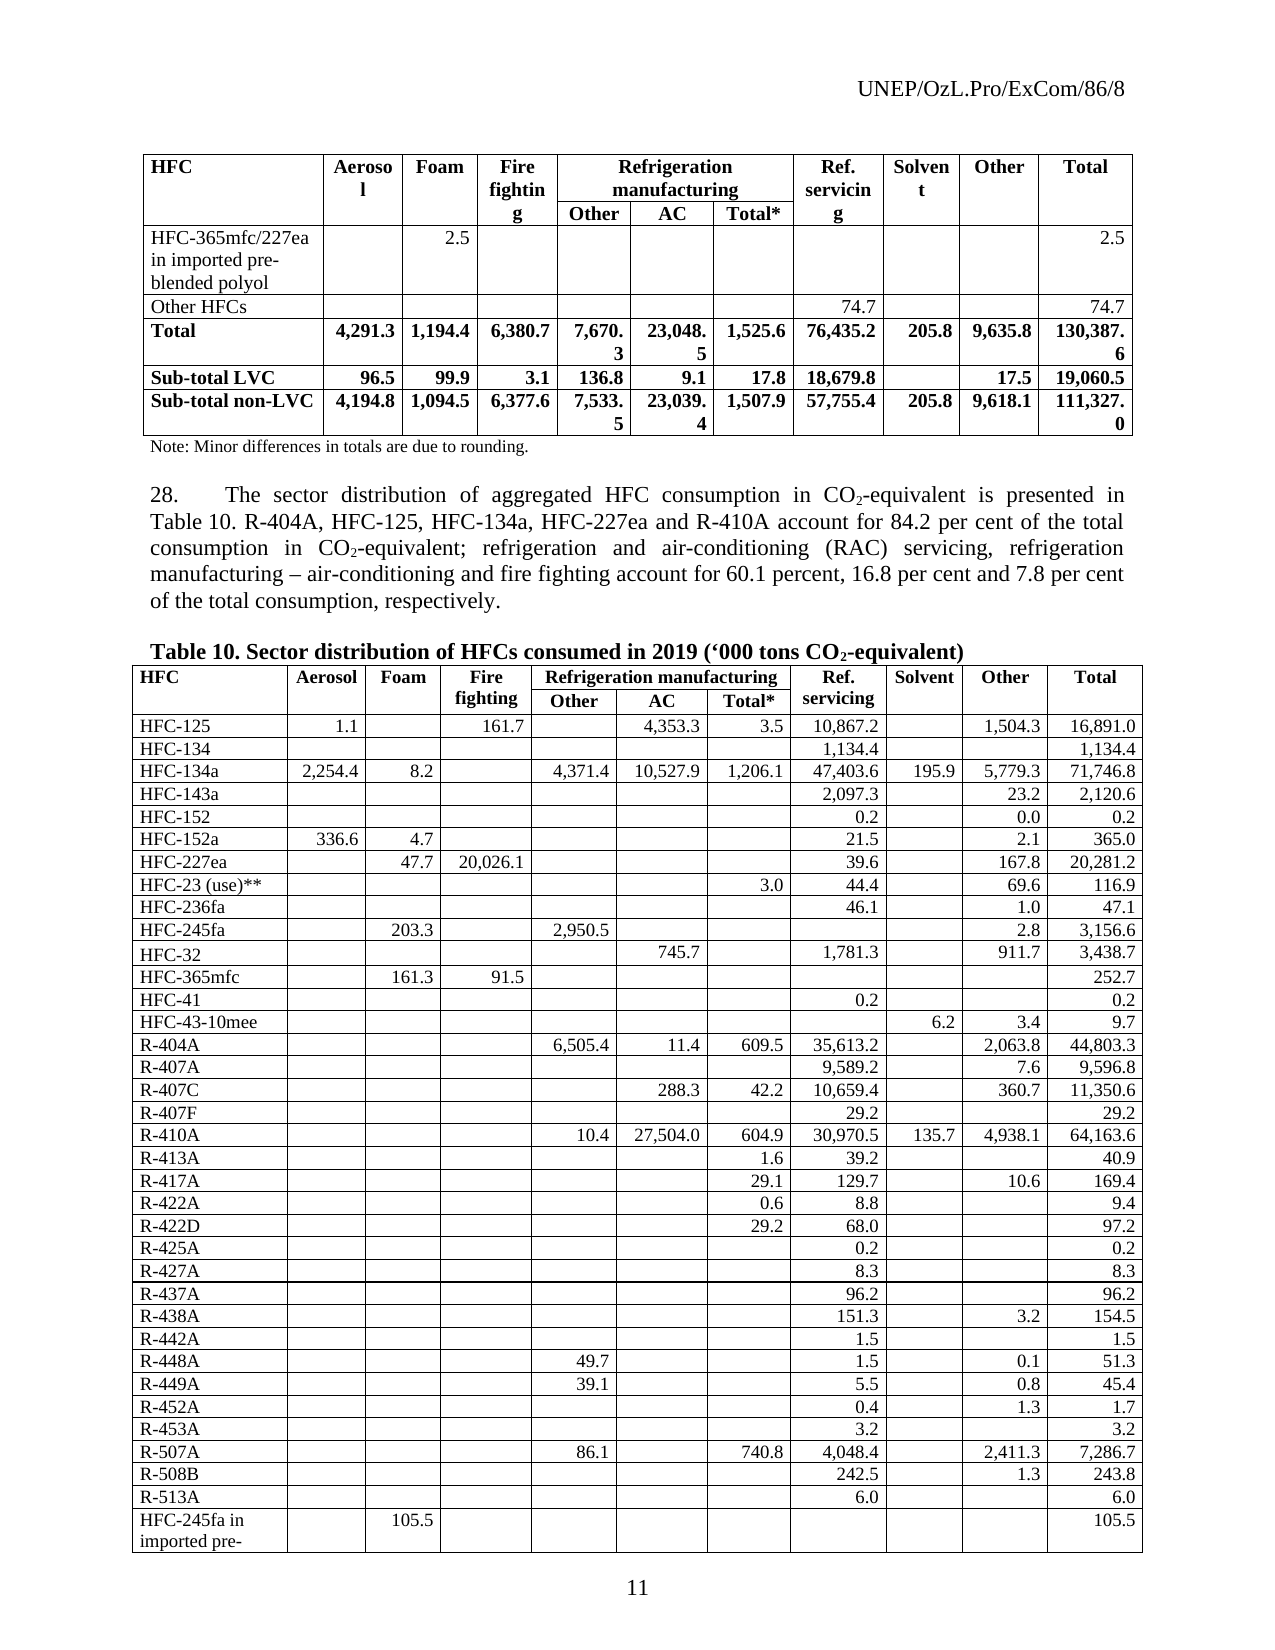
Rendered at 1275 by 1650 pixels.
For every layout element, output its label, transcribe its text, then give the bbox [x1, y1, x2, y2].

table_cell 10,527.9 [617, 760, 707, 782]
table_cell [288, 851, 365, 872]
table_cell 6,505.4 [532, 1034, 616, 1055]
table_cell 49.7 [532, 1350, 616, 1372]
table_cell [366, 896, 440, 918]
table_cell [441, 941, 531, 965]
table_cell [617, 1373, 707, 1394]
table_cell 154.5 [1048, 1305, 1142, 1327]
table_cell [478, 295, 557, 318]
table_cell [366, 738, 440, 759]
table_cell 8.3 [1048, 1260, 1142, 1281]
table_cell 1,134.4 [1048, 738, 1142, 759]
table_cell 97.2 [1048, 1215, 1142, 1236]
table_cell 74.7 [1039, 295, 1132, 318]
table_cell 135.7 [887, 1124, 962, 1146]
table_cell 151.3 [791, 1305, 886, 1327]
table_cell [441, 1102, 531, 1123]
table_cell Total* [708, 690, 790, 714]
table_cell HFC-236fa [133, 896, 287, 918]
table_cell 16,891.0 [1048, 715, 1142, 737]
table_cell [366, 1124, 440, 1146]
table_cell [366, 1486, 440, 1507]
table_cell [617, 1328, 707, 1349]
table_cell [366, 1192, 440, 1214]
table_cell [884, 366, 959, 388]
table_cell 0.0 [963, 806, 1047, 827]
table_cell [288, 1350, 365, 1372]
table_header Fire fighting [441, 666, 531, 714]
table_cell R-452A [133, 1396, 287, 1417]
table_cell 205.8 [884, 319, 959, 364]
table_cell 39.6 [791, 851, 886, 872]
table_cell [441, 896, 531, 918]
table_cell R-407A [133, 1056, 287, 1078]
table_cell R-453A [133, 1418, 287, 1440]
table_cell 169.4 [1048, 1170, 1142, 1191]
table_cell 47.7 [366, 851, 440, 872]
text Note: Minor differences in totals are due to rounding. [150, 436, 1125, 456]
table_cell 86.1 [532, 1441, 616, 1462]
table_cell [441, 1418, 531, 1440]
table_cell 4,048.4 [791, 1441, 886, 1462]
table_cell [532, 1463, 616, 1485]
table_cell [532, 1486, 616, 1507]
table_cell 8.2 [366, 760, 440, 782]
table_cell 17.8 [714, 366, 793, 388]
table_cell [366, 1350, 440, 1372]
table_cell [887, 1486, 962, 1507]
table_cell 3.4 [963, 1011, 1047, 1033]
table_cell [532, 715, 616, 737]
table_cell 9,635.8 [960, 319, 1038, 364]
table_cell 161.3 [366, 966, 440, 988]
table_cell 9.4 [1048, 1192, 1142, 1214]
table_cell [532, 1147, 616, 1168]
table_cell [324, 226, 402, 294]
table_cell [963, 1237, 1047, 1259]
table_cell [887, 989, 962, 1010]
table_cell [887, 966, 962, 988]
table_cell [558, 295, 630, 318]
table_header Foam [403, 155, 477, 224]
table_cell 27,504.0 [617, 1124, 707, 1146]
table_cell 7,533.5 [558, 390, 630, 435]
table_cell [887, 1237, 962, 1259]
table_cell [532, 874, 616, 895]
table_header HFC [133, 666, 287, 714]
table_cell [708, 1328, 790, 1349]
table_header Other [960, 155, 1038, 224]
table_cell [324, 295, 402, 318]
table_cell [441, 1237, 531, 1259]
table_cell 8.3 [791, 1260, 886, 1281]
table_cell R-442A [133, 1328, 287, 1349]
table_cell [708, 851, 790, 872]
table_cell [960, 295, 1038, 318]
table_cell [887, 1170, 962, 1191]
table_cell [708, 1305, 790, 1327]
table_cell 39.2 [791, 1147, 886, 1168]
table_cell [441, 874, 531, 895]
table_cell 130,387.6 [1039, 319, 1132, 364]
table_cell Total* [714, 202, 793, 224]
table_cell 47,403.6 [791, 760, 886, 782]
table_cell [441, 1283, 531, 1304]
table_cell [963, 1260, 1047, 1281]
table_cell 252.7 [1048, 966, 1142, 988]
table_cell 10.6 [963, 1170, 1047, 1191]
table_cell 2,411.3 [963, 1441, 1047, 1462]
table_cell [963, 989, 1047, 1010]
table_cell R-407F [133, 1102, 287, 1123]
table_cell [366, 1283, 440, 1304]
table_cell [366, 989, 440, 1010]
table_cell 19,060.5 [1039, 366, 1132, 388]
table_cell [441, 1441, 531, 1462]
table_cell 4,291.3 [324, 319, 402, 364]
table_header Foam [366, 666, 440, 714]
table_cell [441, 1486, 531, 1507]
table_cell HFC-43-10mee [133, 1011, 287, 1033]
table_cell 205.8 [884, 390, 959, 435]
table_header Aerosol [324, 155, 402, 224]
table_cell 35,613.2 [791, 1034, 886, 1055]
table_cell [366, 1147, 440, 1168]
table_cell [288, 1463, 365, 1485]
table_cell 2,950.5 [532, 919, 616, 940]
table_cell 288.3 [617, 1079, 707, 1101]
table_header Ref. servicing [794, 155, 883, 224]
table_cell [366, 783, 440, 804]
table_cell [288, 1328, 365, 1349]
table_cell [617, 828, 707, 850]
table_cell [288, 1215, 365, 1236]
table_cell [532, 989, 616, 1010]
table_cell 99.9 [403, 366, 477, 388]
table_cell 64,163.6 [1048, 1124, 1142, 1146]
table_cell [532, 851, 616, 872]
table_cell [963, 966, 1047, 988]
table_cell [288, 1305, 365, 1327]
table_cell 0.2 [1048, 806, 1142, 827]
table_cell 336.6 [288, 828, 365, 850]
table_cell 76,435.2 [794, 319, 883, 364]
table_cell [887, 1441, 962, 1462]
table_cell [708, 989, 790, 1010]
table_cell [617, 738, 707, 759]
table_cell [617, 1260, 707, 1281]
table_cell 9.7 [1048, 1011, 1142, 1033]
table_cell [617, 1011, 707, 1033]
table_cell 3.5 [708, 715, 790, 737]
table_cell [288, 1237, 365, 1259]
table_cell [617, 783, 707, 804]
table_cell [708, 1283, 790, 1304]
table_cell HFC-245fa [133, 919, 287, 940]
table_cell Sub-total LVC [144, 366, 323, 388]
table_cell [288, 1396, 365, 1417]
table_cell [617, 1463, 707, 1485]
table_cell [708, 1418, 790, 1440]
table_cell [441, 1350, 531, 1372]
table_cell [887, 783, 962, 804]
table_cell 96.2 [791, 1283, 886, 1304]
table_cell 1,504.3 [963, 715, 1047, 737]
table_cell 40.9 [1048, 1147, 1142, 1168]
table_cell 23,039.4 [631, 390, 713, 435]
table_cell [441, 1215, 531, 1236]
table_cell [288, 1170, 365, 1191]
table_cell [366, 1396, 440, 1417]
table_cell R-438A [133, 1305, 287, 1327]
table_cell 2,254.4 [288, 760, 365, 782]
table_cell [441, 828, 531, 850]
table_cell 74.7 [794, 295, 883, 318]
table_cell [887, 715, 962, 737]
table_cell [887, 806, 962, 827]
table_cell [366, 1034, 440, 1055]
table_cell 1,525.6 [714, 319, 793, 364]
table_cell [288, 1079, 365, 1101]
table_cell 20,281.2 [1048, 851, 1142, 872]
table_cell [617, 806, 707, 827]
table_cell [617, 896, 707, 918]
table_cell 7,670.3 [558, 319, 630, 364]
table_cell 30,970.5 [791, 1124, 886, 1146]
table_cell [617, 1192, 707, 1214]
table_cell 1,194.4 [403, 319, 477, 364]
table_cell [441, 1463, 531, 1485]
table_cell 4,938.1 [963, 1124, 1047, 1146]
table_cell [884, 295, 959, 318]
table_cell [617, 989, 707, 1010]
table_cell R-449A [133, 1373, 287, 1394]
table_cell [963, 1102, 1047, 1123]
table_cell 96.5 [324, 366, 402, 388]
table_cell 44,803.3 [1048, 1034, 1142, 1055]
table_cell [963, 1215, 1047, 1236]
table_cell [887, 738, 962, 759]
table_cell 9.1 [631, 366, 713, 388]
table_cell [887, 1215, 962, 1236]
table_cell [791, 919, 886, 940]
text Table 10. Sector distribution of HFCs consumed in 2019 (‘000 tons CO2-equivalent) [150, 638, 1125, 664]
table_cell R-413A [133, 1147, 287, 1168]
table_cell [708, 738, 790, 759]
table_cell [963, 1283, 1047, 1304]
subtitle The sector distribution of aggregated HFC consumption in CO2-equivalent is presented in Table 10. R-404A, HFC-125, HFC-134a, HFC-227ea and R-410A account for 84.2 per cent of the total consumption in CO2-equivalent; refrigeration and air-conditioning (RAC) servicing, refrigeration manufacturing – air-conditioning and fire fighting account for 60.1 percent, 16.8 per cent and 7.8 per cent of the total consumption, respectively. [150, 481, 1125, 613]
table_header Aerosol [288, 666, 365, 714]
table_cell [963, 1509, 1047, 1552]
table_cell 6,380.7 [478, 319, 557, 364]
table_cell 20,026.1 [441, 851, 531, 872]
table_cell [884, 226, 959, 294]
table_cell 5.5 [791, 1373, 886, 1394]
table_cell [532, 1509, 616, 1552]
table_cell [887, 1056, 962, 1078]
table_cell [366, 1260, 440, 1281]
table_cell [887, 1305, 962, 1327]
table_cell R-422A [133, 1192, 287, 1214]
table_cell 23.2 [963, 783, 1047, 804]
table_header Total [1039, 155, 1132, 224]
table_cell 136.8 [558, 366, 630, 388]
table_cell [963, 1486, 1047, 1507]
table_cell [366, 1328, 440, 1349]
table_cell [708, 1396, 790, 1417]
table_cell [366, 1056, 440, 1078]
table_cell [791, 1509, 886, 1552]
table_cell [288, 874, 365, 895]
table_cell [288, 783, 365, 804]
table_cell [887, 1463, 962, 1485]
table_cell [708, 806, 790, 827]
table_cell [288, 1486, 365, 1507]
table_cell [532, 1102, 616, 1123]
table_cell [963, 1418, 1047, 1440]
table_cell 4,353.3 [617, 715, 707, 737]
table_cell [366, 715, 440, 737]
table_cell 1.3 [963, 1396, 1047, 1417]
table_cell [791, 1011, 886, 1033]
table_cell [366, 1079, 440, 1101]
table_cell [708, 1373, 790, 1394]
table_cell 0.8 [963, 1373, 1047, 1394]
table_cell 2,063.8 [963, 1034, 1047, 1055]
table_cell 111,327.0 [1039, 390, 1132, 435]
table_cell [617, 1215, 707, 1236]
table_cell [532, 1396, 616, 1417]
table_cell [708, 1056, 790, 1078]
table_cell [532, 941, 616, 965]
table_cell 96.2 [1048, 1283, 1142, 1304]
table_cell [478, 226, 557, 294]
table_cell 1.5 [791, 1350, 886, 1372]
table_header Solvent [887, 666, 962, 714]
table_cell [708, 1237, 790, 1259]
table_cell [441, 1170, 531, 1191]
table_cell [532, 1305, 616, 1327]
table_cell [441, 1509, 531, 1552]
table_cell [887, 1509, 962, 1552]
table_cell 1,507.9 [714, 390, 793, 435]
table_cell 1,134.4 [791, 738, 886, 759]
table_cell 91.5 [441, 966, 531, 988]
table_cell Total [144, 319, 323, 364]
table_cell [887, 1373, 962, 1394]
table_cell [532, 806, 616, 827]
table_cell 2.5 [403, 226, 477, 294]
table_cell [366, 874, 440, 895]
table_cell Other HFCs [144, 295, 323, 318]
table_cell 10,659.4 [791, 1079, 886, 1101]
table_cell 9,618.1 [960, 390, 1038, 435]
table_cell [366, 806, 440, 827]
table_cell HFC-134 [133, 738, 287, 759]
table_cell [887, 1418, 962, 1440]
table_cell [441, 1260, 531, 1281]
table_cell 39.1 [532, 1373, 616, 1394]
table_cell [617, 1170, 707, 1191]
table_cell 6.2 [887, 1011, 962, 1033]
table_cell AC [617, 690, 707, 714]
table_cell HFC-365mfc [133, 966, 287, 988]
table_cell [532, 1170, 616, 1191]
table_cell [631, 295, 713, 318]
table_cell 42.2 [708, 1079, 790, 1101]
table_cell HFC-41 [133, 989, 287, 1010]
table_cell R-417A [133, 1170, 287, 1191]
table_cell [532, 1056, 616, 1078]
table_cell [708, 1102, 790, 1123]
table_cell R-425A [133, 1237, 287, 1259]
table_cell [532, 1011, 616, 1033]
table_cell 5,779.3 [963, 760, 1047, 782]
table_header HFC [144, 155, 323, 224]
table_cell [714, 295, 793, 318]
table_cell [366, 1237, 440, 1259]
table_cell 3.2 [1048, 1418, 1142, 1440]
table_cell 46.1 [791, 896, 886, 918]
table_cell [366, 1463, 440, 1485]
table_cell [887, 828, 962, 850]
table_cell [617, 1283, 707, 1304]
table_cell [288, 896, 365, 918]
table_cell [288, 738, 365, 759]
table_cell [532, 1418, 616, 1440]
table_cell [887, 896, 962, 918]
table_cell 129.7 [791, 1170, 886, 1191]
table_cell [558, 226, 630, 294]
table_cell [288, 1011, 365, 1033]
table_cell [288, 1056, 365, 1078]
table_cell 0.2 [1048, 989, 1142, 1010]
table_cell 2.1 [963, 828, 1047, 850]
table_cell [441, 760, 531, 782]
table_cell 116.9 [1048, 874, 1142, 895]
table_cell [887, 1034, 962, 1055]
table_cell 6.0 [791, 1486, 886, 1507]
table_cell AC [631, 202, 713, 224]
table_cell [791, 966, 886, 988]
table_cell [288, 1192, 365, 1214]
table_cell [617, 1102, 707, 1123]
table_cell [708, 941, 790, 965]
table_cell [288, 966, 365, 988]
table_cell 1.5 [791, 1328, 886, 1349]
table_cell [532, 966, 616, 988]
table_cell [532, 1079, 616, 1101]
table_cell [887, 941, 962, 965]
table_cell 243.8 [1048, 1463, 1142, 1485]
table_cell R-422D [133, 1215, 287, 1236]
table_cell 29.1 [708, 1170, 790, 1191]
table_cell [366, 1011, 440, 1033]
table_cell [963, 738, 1047, 759]
table_cell [441, 1147, 531, 1168]
table_cell [366, 1102, 440, 1123]
table_cell [617, 1147, 707, 1168]
table_cell [617, 1237, 707, 1259]
table_cell 51.3 [1048, 1350, 1142, 1372]
table_cell [288, 1509, 365, 1552]
table_cell R-448A [133, 1350, 287, 1372]
table_cell [532, 783, 616, 804]
table_cell 195.9 [887, 760, 962, 782]
table_cell 3,438.7 [1048, 941, 1142, 965]
table_cell 6,377.6 [478, 390, 557, 435]
table_cell [708, 919, 790, 940]
table_cell [441, 1124, 531, 1146]
table_cell 69.6 [963, 874, 1047, 895]
table_cell [288, 1124, 365, 1146]
table_cell 0.6 [708, 1192, 790, 1214]
table_cell R-437A [133, 1283, 287, 1304]
table_cell 21.5 [791, 828, 886, 850]
table_cell 0.2 [791, 1237, 886, 1259]
table_cell [708, 828, 790, 850]
table_cell [963, 1192, 1047, 1214]
table_cell [708, 1011, 790, 1033]
table_header Solvent [884, 155, 959, 224]
table_cell [366, 1418, 440, 1440]
table_cell [617, 1441, 707, 1462]
table_cell [288, 1260, 365, 1281]
table_cell [617, 1396, 707, 1417]
table_cell Sub-total non-LVC [144, 390, 323, 435]
table_cell [288, 1441, 365, 1462]
table_cell 1,206.1 [708, 760, 790, 782]
table_cell [532, 738, 616, 759]
table_cell 2.8 [963, 919, 1047, 940]
table_cell [960, 226, 1038, 294]
table_cell [963, 1328, 1047, 1349]
table_cell 203.3 [366, 919, 440, 940]
table_cell [366, 1305, 440, 1327]
table_cell 1,781.3 [791, 941, 886, 965]
table_cell [288, 1147, 365, 1168]
table_cell [288, 1373, 365, 1394]
table_cell 161.7 [441, 715, 531, 737]
table_cell [288, 989, 365, 1010]
table_cell [887, 1350, 962, 1372]
table_cell [441, 1305, 531, 1327]
table_cell R-427A [133, 1260, 287, 1281]
table_cell [441, 1396, 531, 1417]
table_cell 1.6 [708, 1147, 790, 1168]
table_cell R-508B [133, 1463, 287, 1485]
table_cell 71,746.8 [1048, 760, 1142, 782]
table_cell [441, 1056, 531, 1078]
table_cell 11.4 [617, 1034, 707, 1055]
table_cell [441, 1079, 531, 1101]
table_cell [887, 1328, 962, 1349]
table_cell 167.8 [963, 851, 1047, 872]
table_cell [288, 1283, 365, 1304]
table_cell 4.7 [366, 828, 440, 850]
table_cell [441, 1034, 531, 1055]
table_cell 11,350.6 [1048, 1079, 1142, 1101]
table_cell 242.5 [791, 1463, 886, 1485]
table_cell [441, 738, 531, 759]
table_cell [441, 989, 531, 1010]
table_cell 3,156.6 [1048, 919, 1142, 940]
table_cell [441, 1192, 531, 1214]
table_cell [617, 1509, 707, 1552]
table_cell 609.5 [708, 1034, 790, 1055]
table_cell 29.2 [791, 1102, 886, 1123]
table_cell 1.5 [1048, 1328, 1142, 1349]
table_cell 0.2 [791, 989, 886, 1010]
table_cell [963, 1147, 1047, 1168]
table_cell 3.0 [708, 874, 790, 895]
table_cell [366, 1441, 440, 1462]
table_cell [617, 919, 707, 940]
table_cell [288, 941, 365, 965]
table_cell [617, 851, 707, 872]
table_cell [366, 1373, 440, 1394]
table_header Ref. servicing [791, 666, 886, 714]
table_cell HFC-23 (use)** [133, 874, 287, 895]
table_cell 2,097.3 [791, 783, 886, 804]
table_cell [366, 941, 440, 965]
table_cell 7.6 [963, 1056, 1047, 1078]
table_cell [532, 828, 616, 850]
table_cell 9,589.2 [791, 1056, 886, 1078]
table_cell [708, 1260, 790, 1281]
table_cell [708, 1509, 790, 1552]
table_cell 1.1 [288, 715, 365, 737]
table_cell 3.2 [963, 1305, 1047, 1327]
table_cell 604.9 [708, 1124, 790, 1146]
table_cell [617, 966, 707, 988]
table_header Refrigeration manufacturing [558, 155, 793, 201]
table_cell HFC-152 [133, 806, 287, 827]
table_cell 68.0 [791, 1215, 886, 1236]
table_cell HFC-32 [133, 941, 287, 965]
table_cell HFC-365mfc/227ea in imported pre-blended polyol [144, 226, 323, 294]
table_cell 365.0 [1048, 828, 1142, 850]
table_cell [441, 1373, 531, 1394]
table_cell [708, 896, 790, 918]
table_cell 1.3 [963, 1463, 1047, 1485]
table_cell [617, 1418, 707, 1440]
table_cell [887, 1396, 962, 1417]
table_cell Other [558, 202, 630, 224]
table_cell 2,120.6 [1048, 783, 1142, 804]
table_cell [887, 1079, 962, 1101]
table_cell R-513A [133, 1486, 287, 1507]
table_cell [708, 1463, 790, 1485]
table_cell R-507A [133, 1441, 287, 1462]
table_cell [887, 851, 962, 872]
table_cell [441, 919, 531, 940]
table_cell [366, 1215, 440, 1236]
table_cell [708, 783, 790, 804]
table_cell 57,755.4 [794, 390, 883, 435]
table_cell 740.8 [708, 1441, 790, 1462]
table_cell 45.4 [1048, 1373, 1142, 1394]
table_cell 18,679.8 [794, 366, 883, 388]
table_cell [403, 295, 477, 318]
table_cell 0.2 [1048, 1237, 1142, 1259]
table_cell 0.1 [963, 1350, 1047, 1372]
table_cell 3.2 [791, 1418, 886, 1440]
table_cell 360.7 [963, 1079, 1047, 1101]
table_cell Other [532, 690, 616, 714]
table_cell [532, 1237, 616, 1259]
table_cell 17.5 [960, 366, 1038, 388]
table_cell [887, 1260, 962, 1281]
table_cell 10.4 [532, 1124, 616, 1146]
table_cell [532, 1192, 616, 1214]
table_cell [887, 1147, 962, 1168]
table_cell [532, 1283, 616, 1304]
table_cell 23,048.5 [631, 319, 713, 364]
table_cell 7,286.7 [1048, 1441, 1142, 1462]
table_header Refrigeration manufacturing [532, 666, 790, 689]
table_cell [887, 1102, 962, 1123]
table_cell 29.2 [1048, 1102, 1142, 1123]
table_cell [366, 1170, 440, 1191]
table_cell HFC-227ea [133, 851, 287, 872]
table_cell R-407C [133, 1079, 287, 1101]
table_cell 745.7 [617, 941, 707, 965]
table_cell 1,094.5 [403, 390, 477, 435]
table_cell [441, 806, 531, 827]
table_cell [617, 1056, 707, 1078]
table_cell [133, 1509, 287, 1552]
table_cell 8.8 [791, 1192, 886, 1214]
table_cell [708, 1486, 790, 1507]
table_cell [288, 919, 365, 940]
table_cell [288, 1418, 365, 1440]
table_cell [532, 896, 616, 918]
table_cell [441, 1011, 531, 1033]
table_cell [288, 1034, 365, 1055]
table_cell [532, 1260, 616, 1281]
table_cell HFC-125 [133, 715, 287, 737]
table_cell [288, 806, 365, 827]
table_cell [288, 1102, 365, 1123]
table_cell [617, 874, 707, 895]
table_cell [532, 1215, 616, 1236]
table_cell [532, 1328, 616, 1349]
table_cell 1.7 [1048, 1396, 1142, 1417]
table_cell 0.2 [791, 806, 886, 827]
table_cell 44.4 [791, 874, 886, 895]
table_cell 29.2 [708, 1215, 790, 1236]
table_cell R-404A [133, 1034, 287, 1055]
table_cell 0.4 [791, 1396, 886, 1417]
table_cell [617, 1486, 707, 1507]
table_cell 105.5 [366, 1509, 440, 1552]
table_cell [441, 783, 531, 804]
table_cell [441, 1328, 531, 1349]
table_header Total [1048, 666, 1142, 714]
table_cell 911.7 [963, 941, 1047, 965]
table_cell R-410A [133, 1124, 287, 1146]
table_cell [714, 226, 793, 294]
table_cell [794, 226, 883, 294]
table_cell [708, 1350, 790, 1372]
table_cell HFC-134a [133, 760, 287, 782]
table_cell 2.5 [1039, 226, 1132, 294]
table_cell [887, 919, 962, 940]
table_cell 9,596.8 [1048, 1056, 1142, 1078]
table_header Other [963, 666, 1047, 714]
table_header Fire fighting [478, 155, 557, 224]
table_cell [617, 1350, 707, 1372]
table_cell 10,867.2 [791, 715, 886, 737]
table_cell 47.1 [1048, 896, 1142, 918]
table_cell HFC-152a [133, 828, 287, 850]
table_cell 1.0 [963, 896, 1047, 918]
table_cell [887, 1192, 962, 1214]
table_cell 4,194.8 [324, 390, 402, 435]
table_cell 105.5 [1048, 1509, 1142, 1552]
table_cell 6.0 [1048, 1486, 1142, 1507]
table_cell [708, 966, 790, 988]
table_cell [887, 1283, 962, 1304]
table_cell 4,371.4 [532, 760, 616, 782]
table_cell [631, 226, 713, 294]
table_cell [617, 1305, 707, 1327]
table_cell [887, 874, 962, 895]
table_cell 3.1 [478, 366, 557, 388]
table_cell HFC-143a [133, 783, 287, 804]
